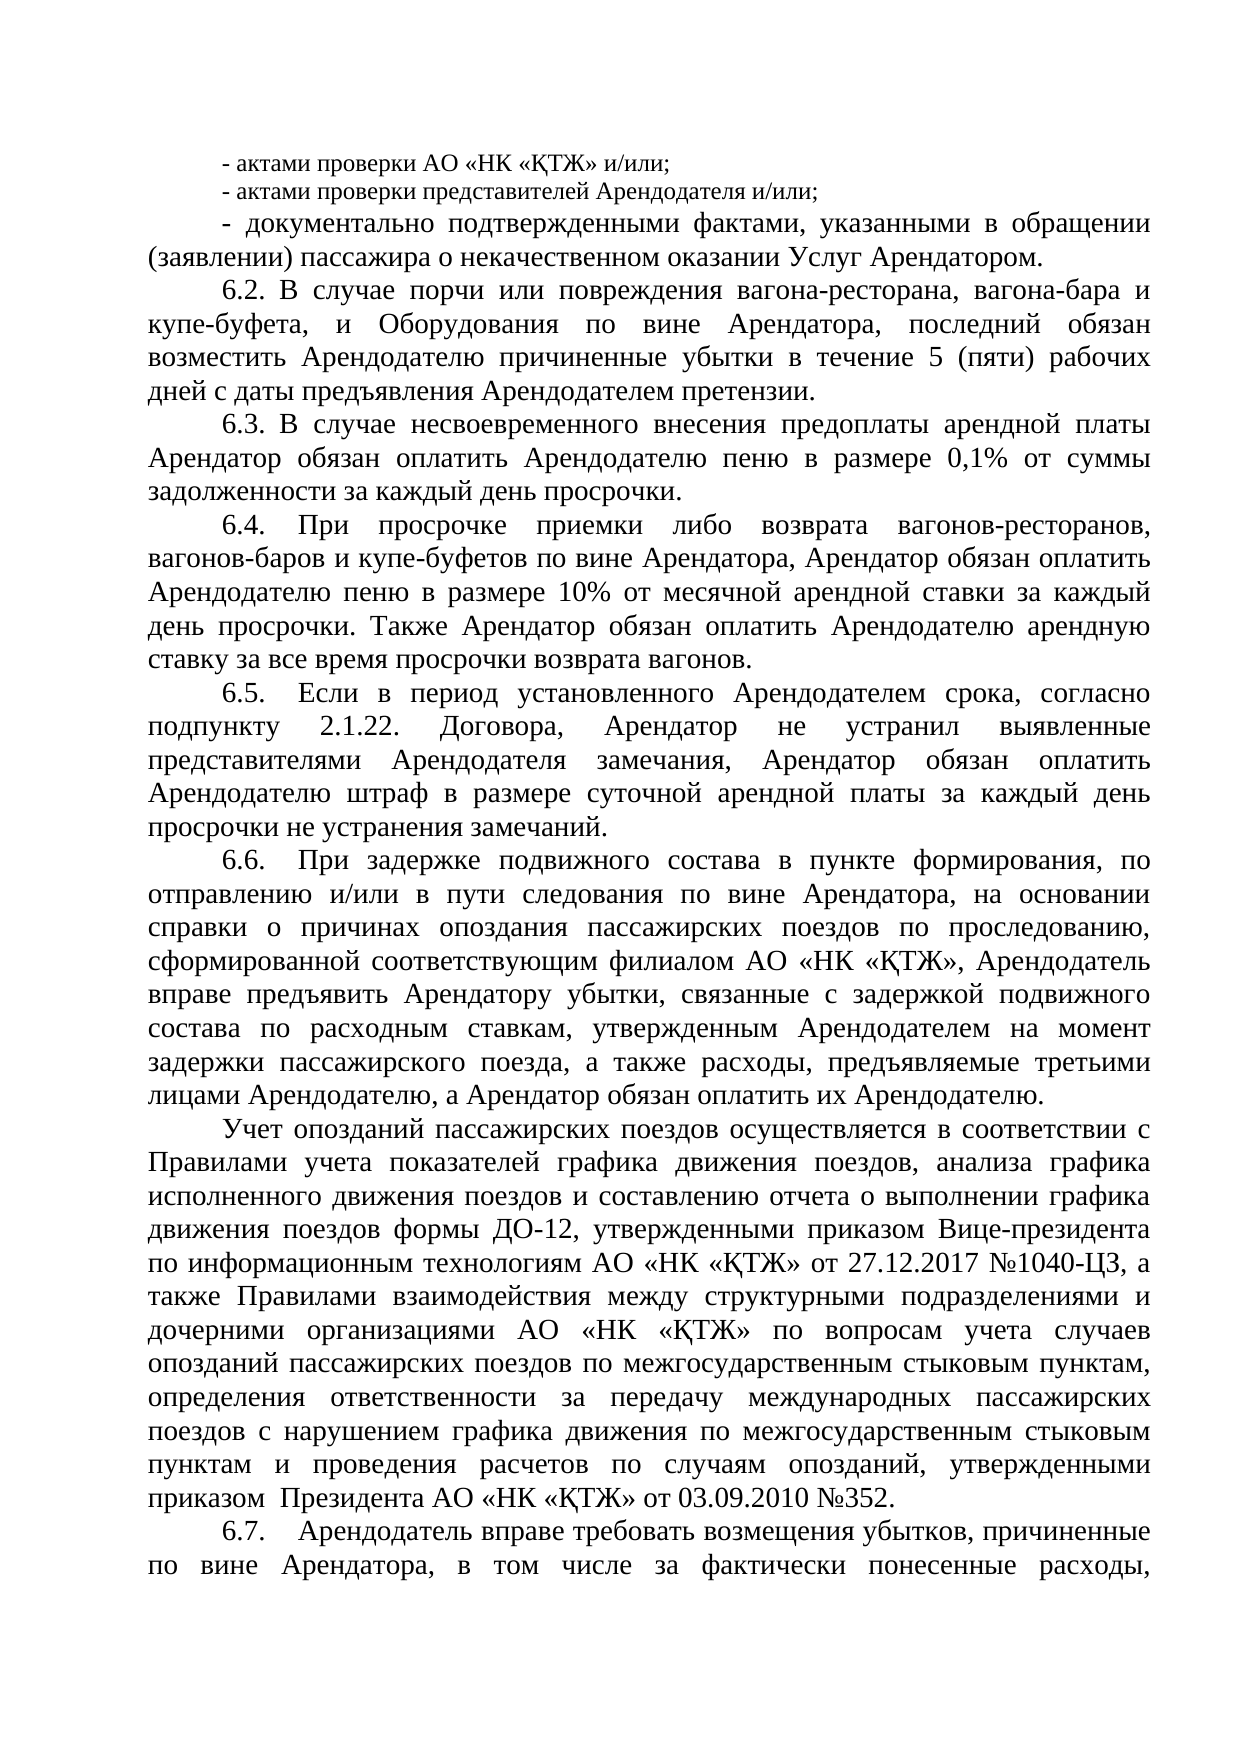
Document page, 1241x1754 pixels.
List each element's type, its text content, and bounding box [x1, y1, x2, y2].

text Учет опозданий пассажирских поездов осуществляется в соответствии с Правилами учета показателей графика движения поездов, анализа графика исполненного движения поездов и составлению отчета о выполнении графика движения поездов формы ДО-12, утвержденными приказом Вице-президента по информационным технологиям АО «НК «ҚТЖ» от 27.12.2017 №1040-ЦЗ, а также Правилами взаимодействия между структурными подразделениями и дочерними организациями АО «НК «ҚТЖ» по вопросам учета случаев опозданий пассажирских поездов по межгосударственным стыковым пунктам, определения ответственности за передачу международных пассажирских поездов с нарушением графика движения по межгосударственным стыковым пунктам и проведения расчетов по случаям опозданий, утвержденными приказом Президента АО «НК «ҚТЖ» от 03.09.2010 №352. [148, 1111, 1152, 1513]
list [148, 1513, 1152, 1580]
list При задержке подвижного состава в пункте формирования, по отправлению и/или в пути следования по вине Арендатора, на основании справки о причинах опоздания пассажирских поездов по проследованию, сформированной соответствующим филиалом АО «НК «ҚТЖ», Арендодатель вправе предъявить Арендатору убытки, связанные с задержкой подвижного состава по расходным ставкам, утвержденным Арендодателем на момент задержки пассажирского поезда, а также расходы, предъявляемые третьими лицами Арендодателю, а Арендатор обязан оплатить их Арендодателю. [148, 842, 1152, 1111]
list - актами проверки представителей Арендодателя и/или; [222, 176, 1152, 205]
list - актами проверки АО «НК «ҚТЖ» и/или; [222, 148, 1152, 176]
list При просрочке приемки либо возврата вагонов-ресторанов, вагонов-баров и купе-буфетов по вине Арендатора, Арендатор обязан оплатить Арендодателю пеню в размере 10% от месячной арендной ставки за каждый день просрочки. Также Арендатор обязан оплатить Арендодателю арендную ставку за все время просрочки возврата вагонов. [148, 507, 1152, 675]
list В случае несвоевременного внесения предоплаты арендной платы Арендатор обязан оплатить Арендодателю пеню в размере 0,1% от суммы задолженности за каждый день просрочки. [148, 406, 1152, 507]
list - документально подтвержденными фактами, указанными в обращении (заявлении) пассажира о некачественном оказании Услуг Арендатором. [148, 205, 1152, 272]
list Если в период установленного Арендодателем срока, согласно подпункту 2.1.22. Договора, Арендатор не устранил выявленные представителями Арендодателя замечания, Арендатор обязан оплатить Арендодателю штраф в размере суточной арендной платы за каждый день просрочки не устранения замечаний. [148, 675, 1152, 842]
list В случае порчи или повреждения вагона-ресторана, вагона-бара и купе-буфета, и Оборудования по вине Арендатора, последний обязан возместить Арендодателю причиненные убытки в течение 5 (пяти) рабочих дней с даты предъявления Арендодателем претензии. [148, 272, 1152, 406]
